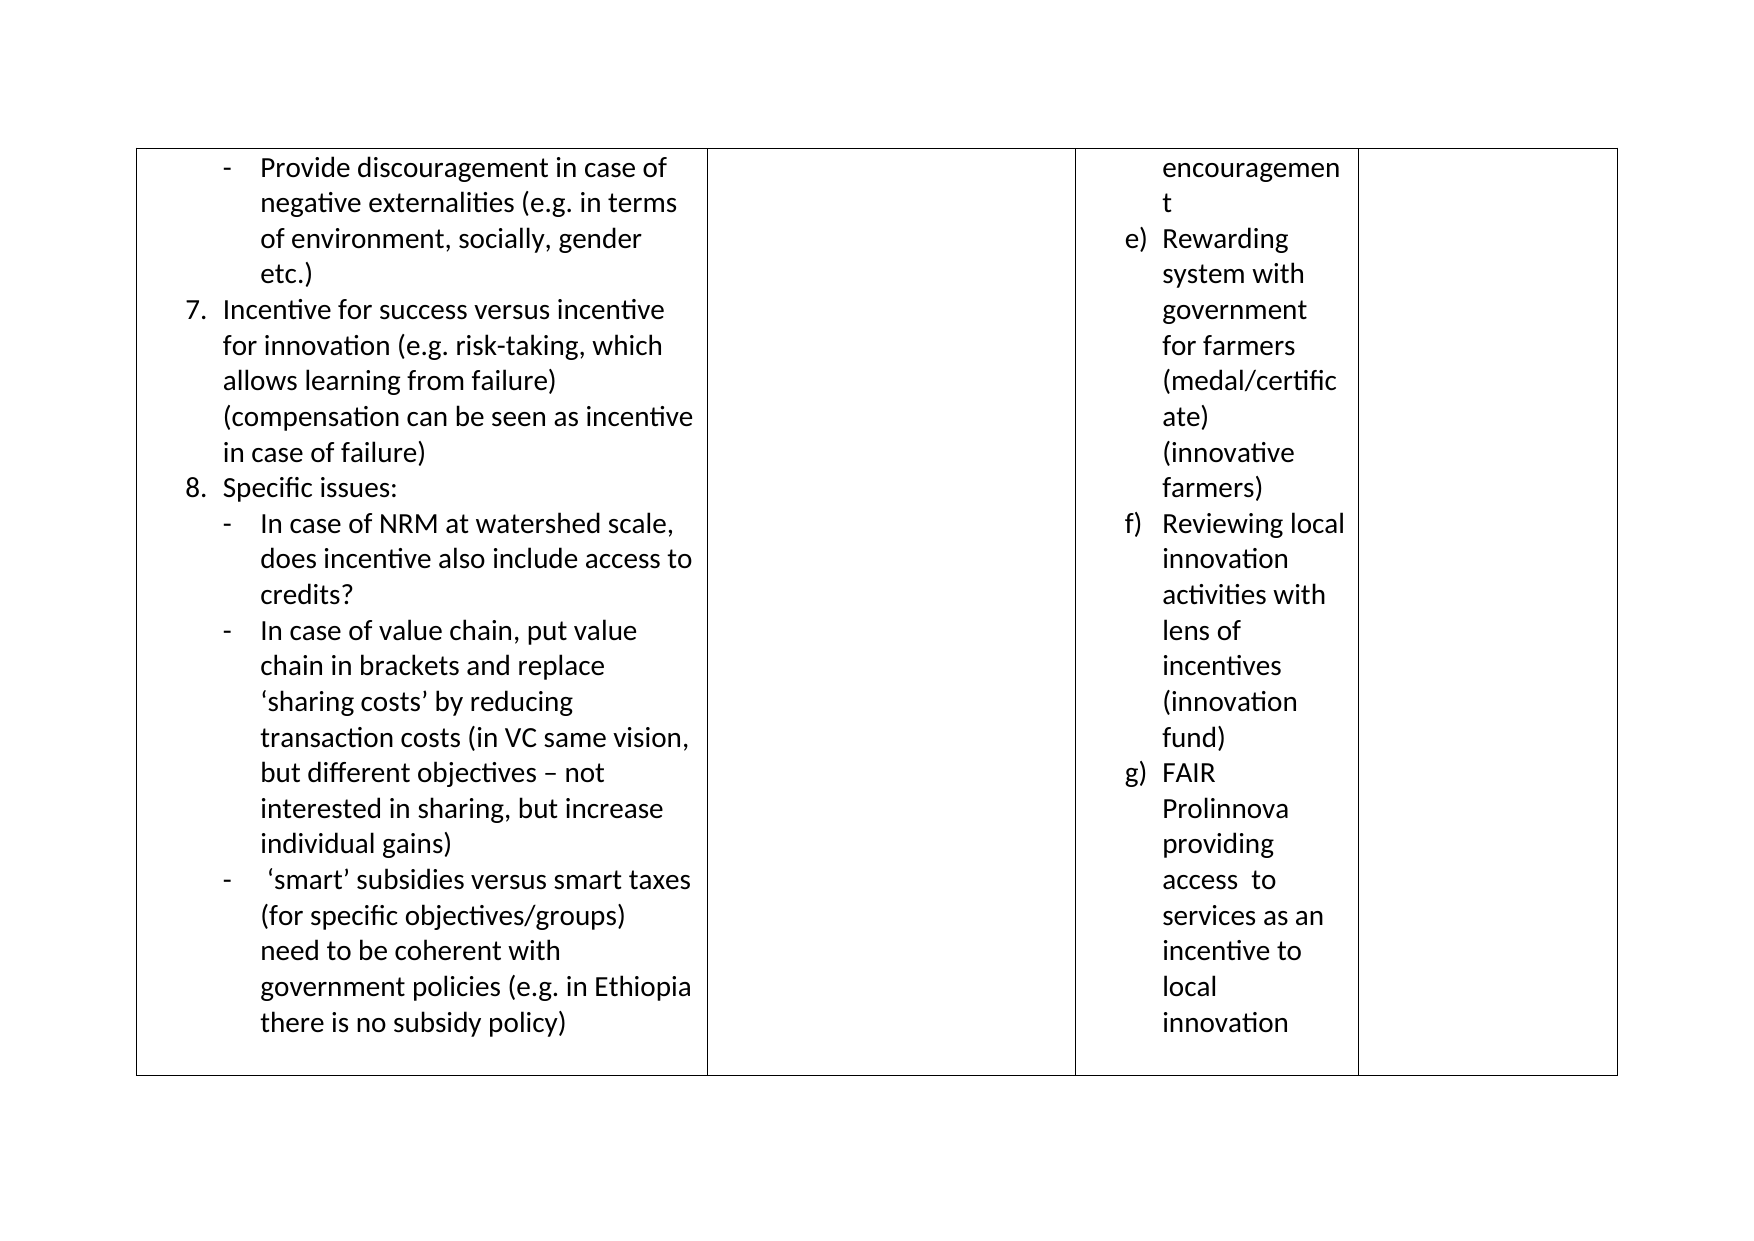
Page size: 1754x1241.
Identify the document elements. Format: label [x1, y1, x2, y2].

table_cell [1359, 149, 1617, 1075]
table_cell [1076, 149, 1358, 1075]
table_cell [137, 149, 707, 1075]
table_cell [708, 149, 1075, 1075]
